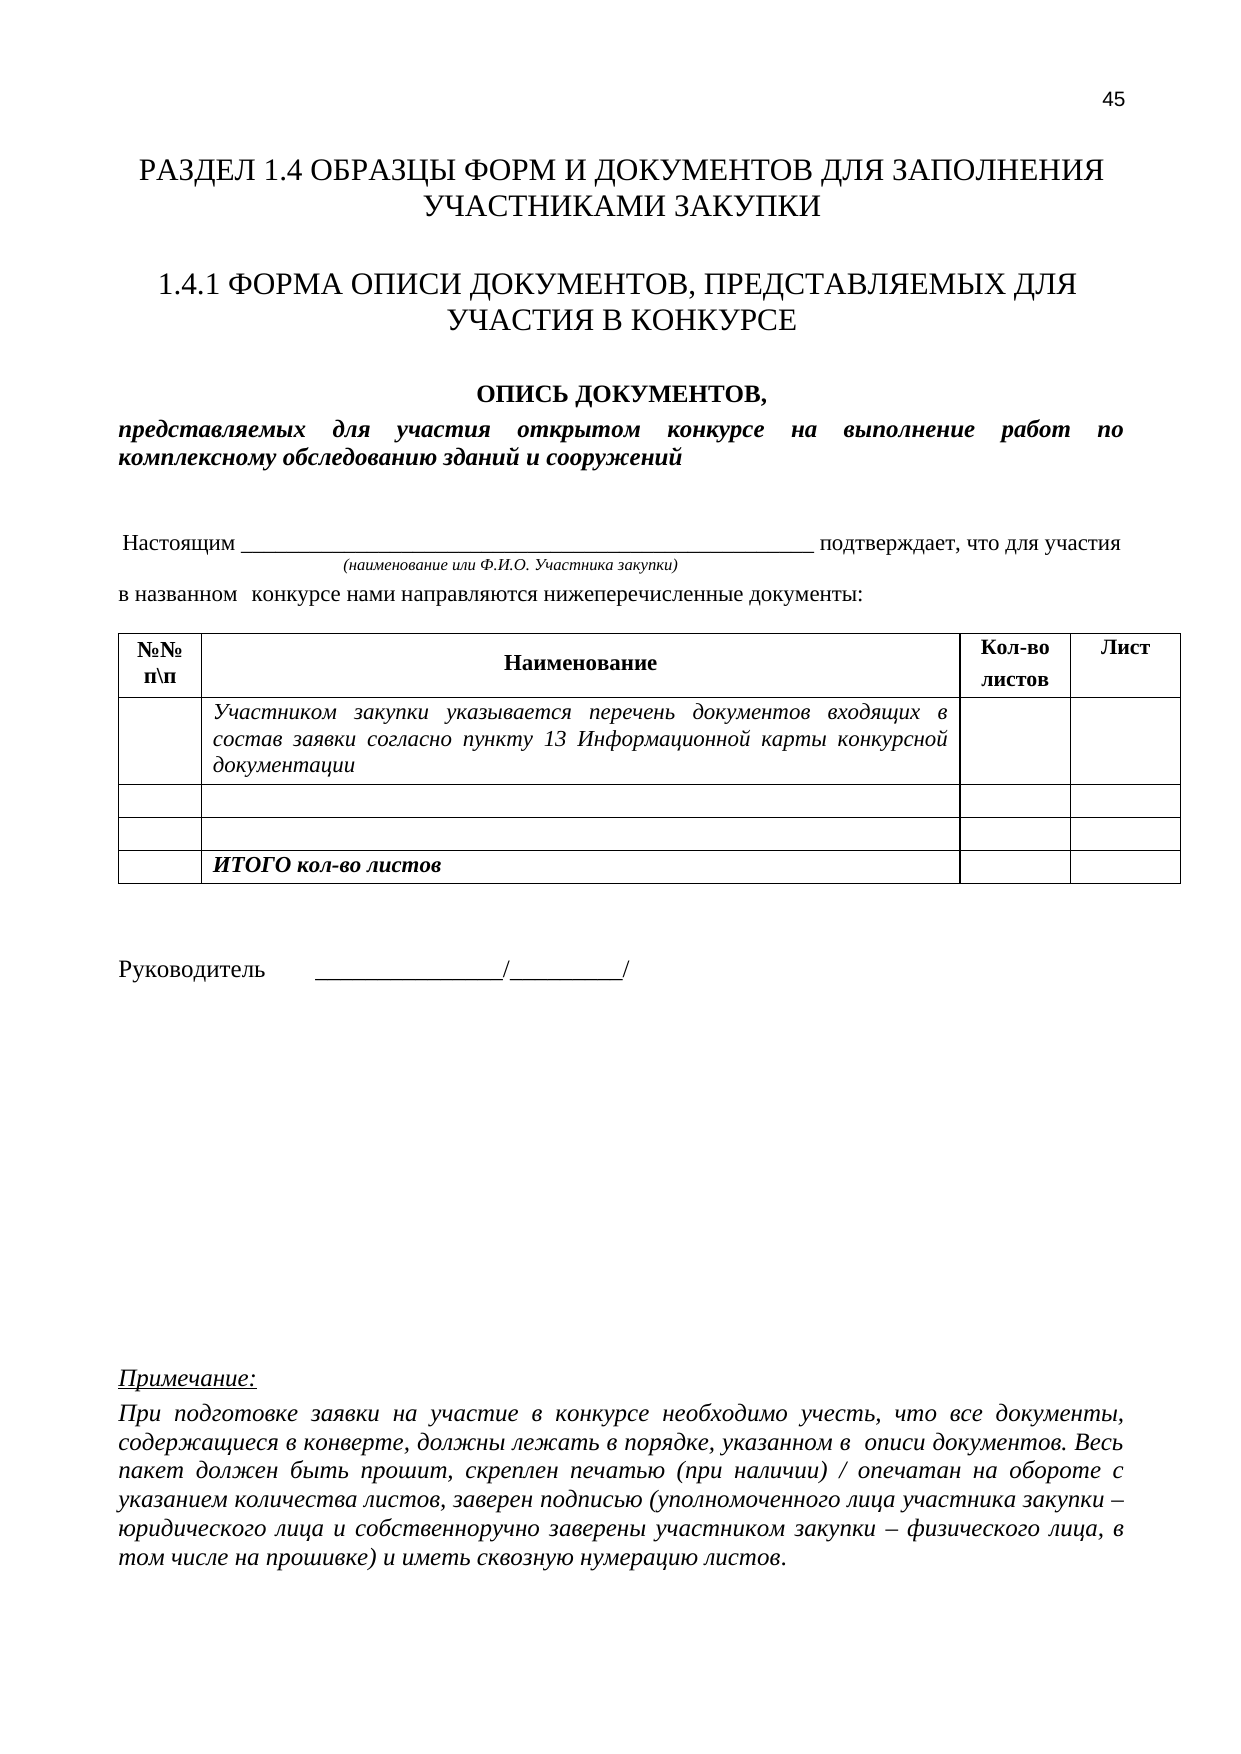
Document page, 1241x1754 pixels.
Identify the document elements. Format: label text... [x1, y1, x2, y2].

subtitle РАЗДЕЛ 1.4 ОБРАЗЦЫ ФОРМ И ДОКУМЕНТОВ ДЛЯ ЗАПОЛНЕНИЯ УЧАСТНИКАМИ ЗАКУПКИ [118, 152, 1125, 223]
table_cell [119, 698, 201, 783]
table_cell [961, 851, 1070, 883]
table_cell Участником закупки указывается перечень документов входящих в состав заявки согласно пункту 13 Информационной карты конкурсной документации [202, 698, 959, 783]
table_cell [202, 818, 959, 850]
text Руководитель _______________/_________/ [118, 954, 1125, 983]
table_cell [202, 785, 959, 817]
table_cell [961, 785, 1070, 817]
text ОПИСЬ ДОКУМЕНТОВ, [118, 379, 1125, 407]
text При подготовке заявки на участие в конкурсе необходимо учесть, что все документы, содержащиеся в конверте, должны лежать в порядке, указанном в описи документов. Весь пакет должен быть прошит, скреплен печатью (при наличии) / опечатан на обороте с указанием количества листов, заверен подписью (уполномоченного лица участника закупки – юридического лица и собственноручно заверены участником закупки – физического лица, в том числе на прошивке) и иметь сквозную нумерацию листов. [118, 1398, 1125, 1570]
table_header Наименование [202, 634, 959, 697]
text (наименование или Ф.И.О. Участника закупки) [118, 555, 1125, 574]
text Настоящим __________________________________________________ подтверждает, что для участия [118, 529, 1125, 555]
table_cell [961, 698, 1070, 783]
table_cell [119, 818, 201, 850]
text представляемых для участия открытом конкурсе на выполнение работ по комплексному обследованию зданий и сооружений [118, 414, 1125, 471]
subtitle 1.4.1 ФОРМА ОПИСИ ДОКУМЕНТОВ, ПРЕДСТАВЛЯЕМЫХ ДЛЯ УЧАСТИЯ В КОНКУРСЕ [118, 230, 1125, 337]
text Примечание: [118, 1363, 1125, 1392]
table_cell [961, 818, 1070, 850]
table_cell [1071, 785, 1180, 817]
table_cell [1071, 698, 1180, 783]
table_cell [119, 851, 201, 883]
table_cell ИТОГО кол-во листов [202, 851, 959, 883]
text в названном конкурсе нами направляются нижеперечисленные документы: [118, 581, 1131, 607]
table_cell [1071, 818, 1180, 850]
table_header Кол-во листов [961, 634, 1070, 697]
table_header №№ п\п [119, 634, 201, 697]
table_cell [119, 785, 201, 817]
table_cell [1071, 851, 1180, 883]
table_header Лист [1071, 634, 1180, 697]
